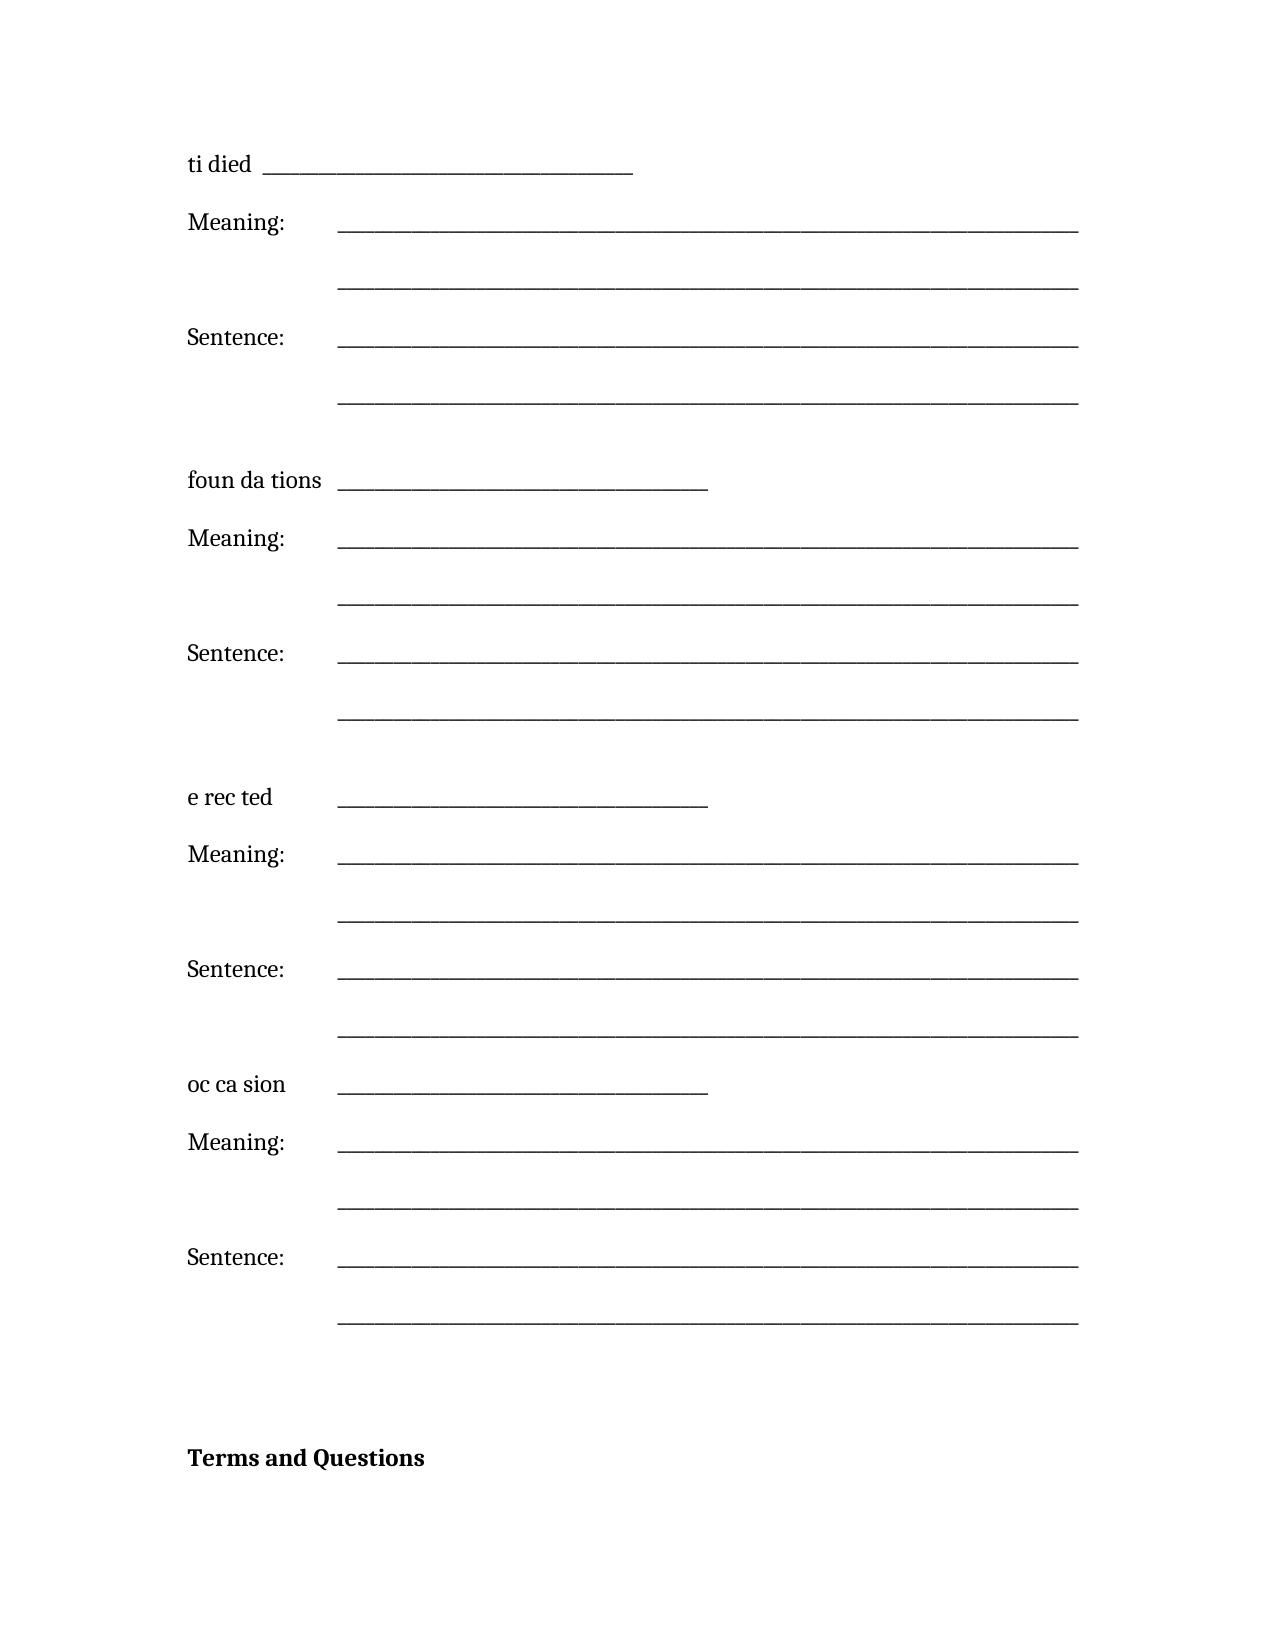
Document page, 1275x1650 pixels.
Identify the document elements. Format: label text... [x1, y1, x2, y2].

text Meaning: ________________________________________________________________________________ [187, 840, 1087, 869]
text Terms and Questions [187, 1444, 1087, 1472]
text Sentence: ________________________________________________________________________________ [187, 322, 1087, 351]
text Sentence: ________________________________________________________________________________ [187, 1242, 1087, 1271]
text ________________________________________________________________________________ [187, 1300, 1087, 1329]
text ________________________________________________________________________________ [187, 581, 1087, 610]
text Sentence: ________________________________________________________________________________ [187, 639, 1087, 667]
text Sentence: ________________________________________________________________________________ [187, 955, 1087, 984]
text e rec ted ________________________________________ [187, 782, 1087, 811]
text Meaning: ________________________________________________________________________________ [187, 207, 1087, 236]
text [187, 265, 1087, 294]
text ________________________________________________________________________________ [187, 696, 1087, 725]
text Meaning: ________________________________________________________________________________ [187, 1127, 1087, 1156]
text ________________________________________________________________________________ [187, 1012, 1087, 1041]
text ________________________________________________________________________________ [187, 897, 1087, 926]
text Meaning: ________________________________________________________________________________ [187, 524, 1087, 552]
text ________________________________________________________________________________ [187, 1185, 1087, 1214]
text oc ca sion ________________________________________ [187, 1070, 1087, 1099]
text ti died ________________________________________ [187, 150, 1087, 179]
text foun da tions ________________________________________ [187, 466, 1087, 495]
text ________________________________________________________________________________ [187, 380, 1087, 409]
